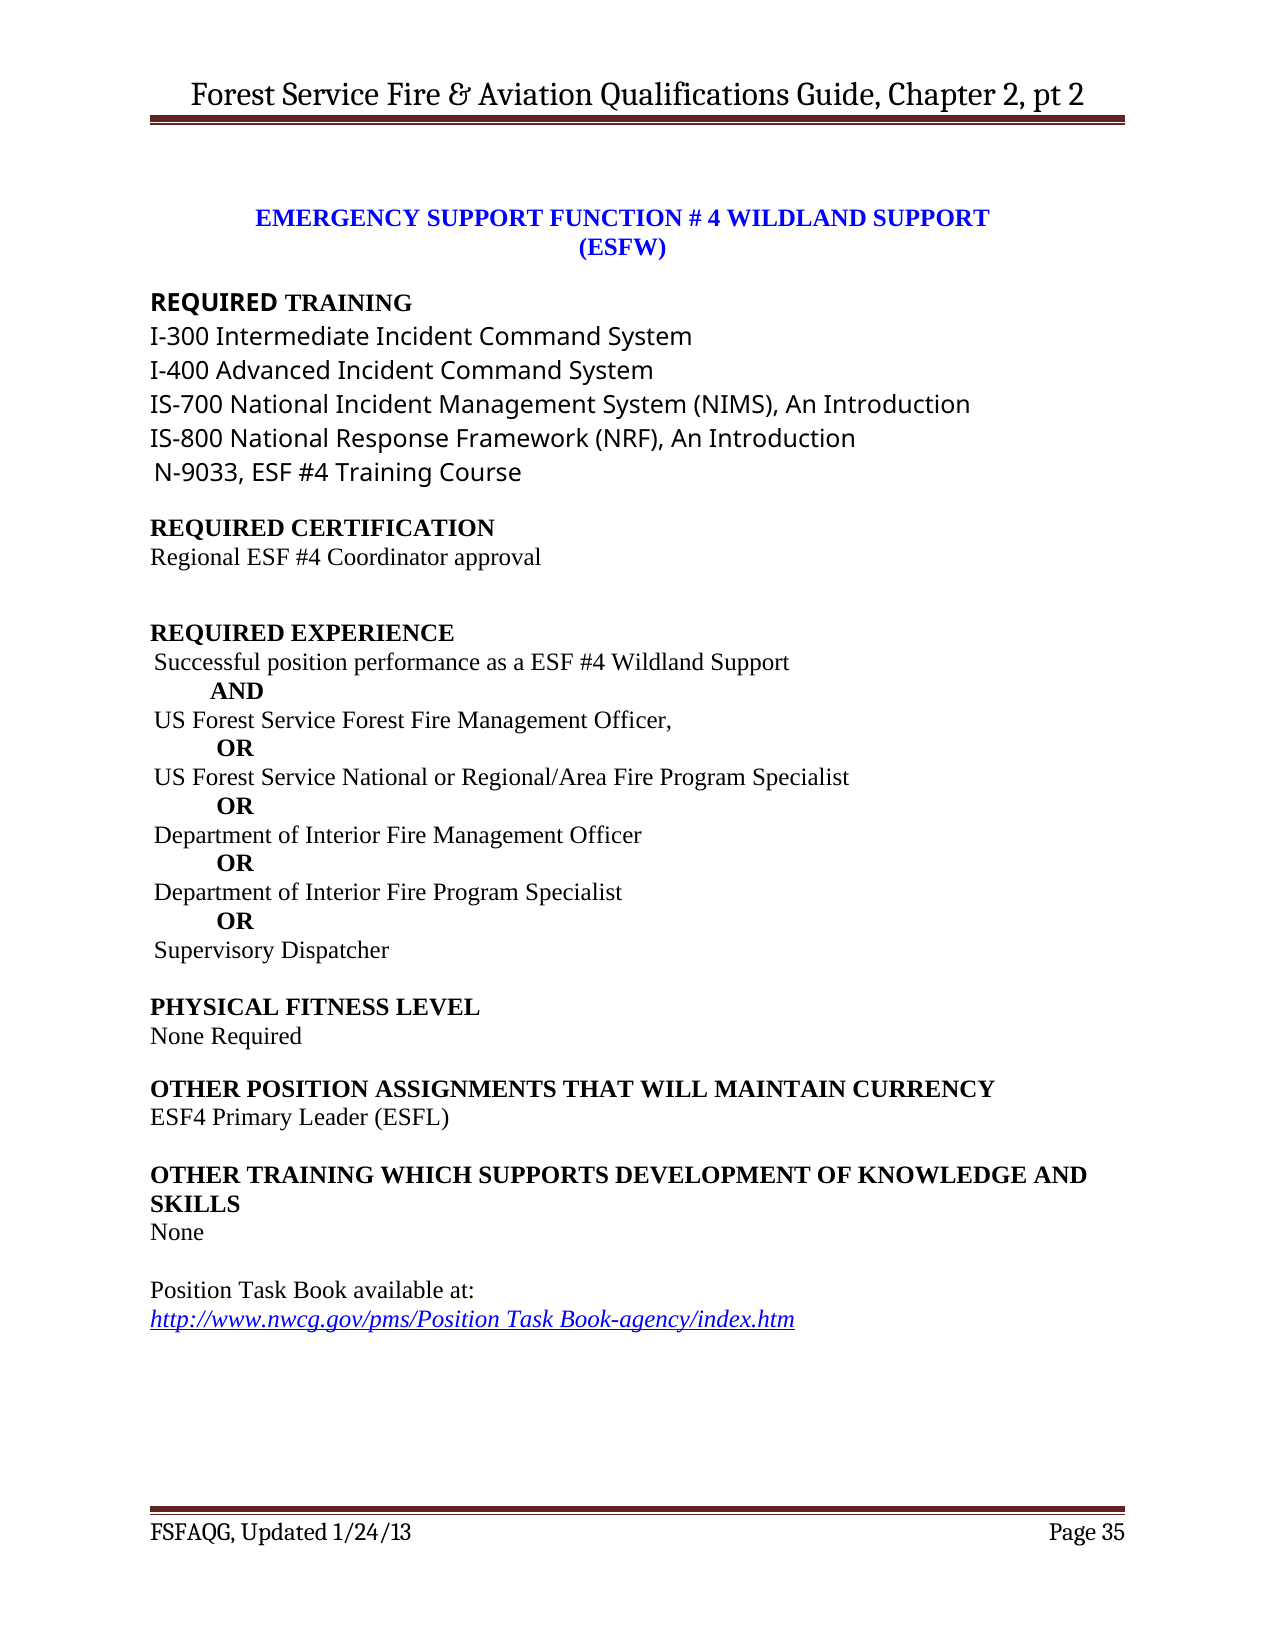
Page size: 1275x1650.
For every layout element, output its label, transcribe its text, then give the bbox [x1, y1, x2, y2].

text Position Task Book available at: [150, 1275, 1125, 1304]
text http://www.nwcg.gov/pms/Position Task Book-agency/index.htm [150, 1304, 1125, 1332]
table_cell OTHER TRAINING WHICH SUPPORTS DEVELOPMENT OF KNOWLEDGE AND SKILLS None [139, 1160, 1106, 1246]
table_cell OTHER POSITION ASSIGNMENTS THAT WILL MAINTAIN CURRENCY ESF4 Primary Leader (ESFL) [139, 1074, 1106, 1160]
table_cell REQUIRED TRAINING I-300 Intermediate Incident Command System I-400 Advanced Incident Command System IS-700 National Incident Management System (NIMS), An Introduction IS-800 National Response Framework (NRF), An Introduction N-9033, ESF #4 Training Course [139, 284, 1106, 513]
table_cell REQUIRED EXPERIENCE Successful position performance as a ESF #4 Wildland Support AND US Forest Service Forest Fire Management Officer, OR US Forest Service National or Regional/Area Fire Program Specialist OR Department of Interior Fire Management Officer OR Department of Interior Fire Program Specialist OR Supervisory Dispatcher [139, 619, 1106, 992]
table_cell PHYSICAL FITNESS LEVEL None Required [139, 992, 1106, 1074]
table_cell REQUIRED CERTIFICATION Regional ESF #4 Coordinator approval [139, 513, 1106, 618]
table_header EMERGENCY SUPPORT FUNCTION # 4 WILDLAND SUPPORT (ESFW) [139, 179, 1106, 284]
